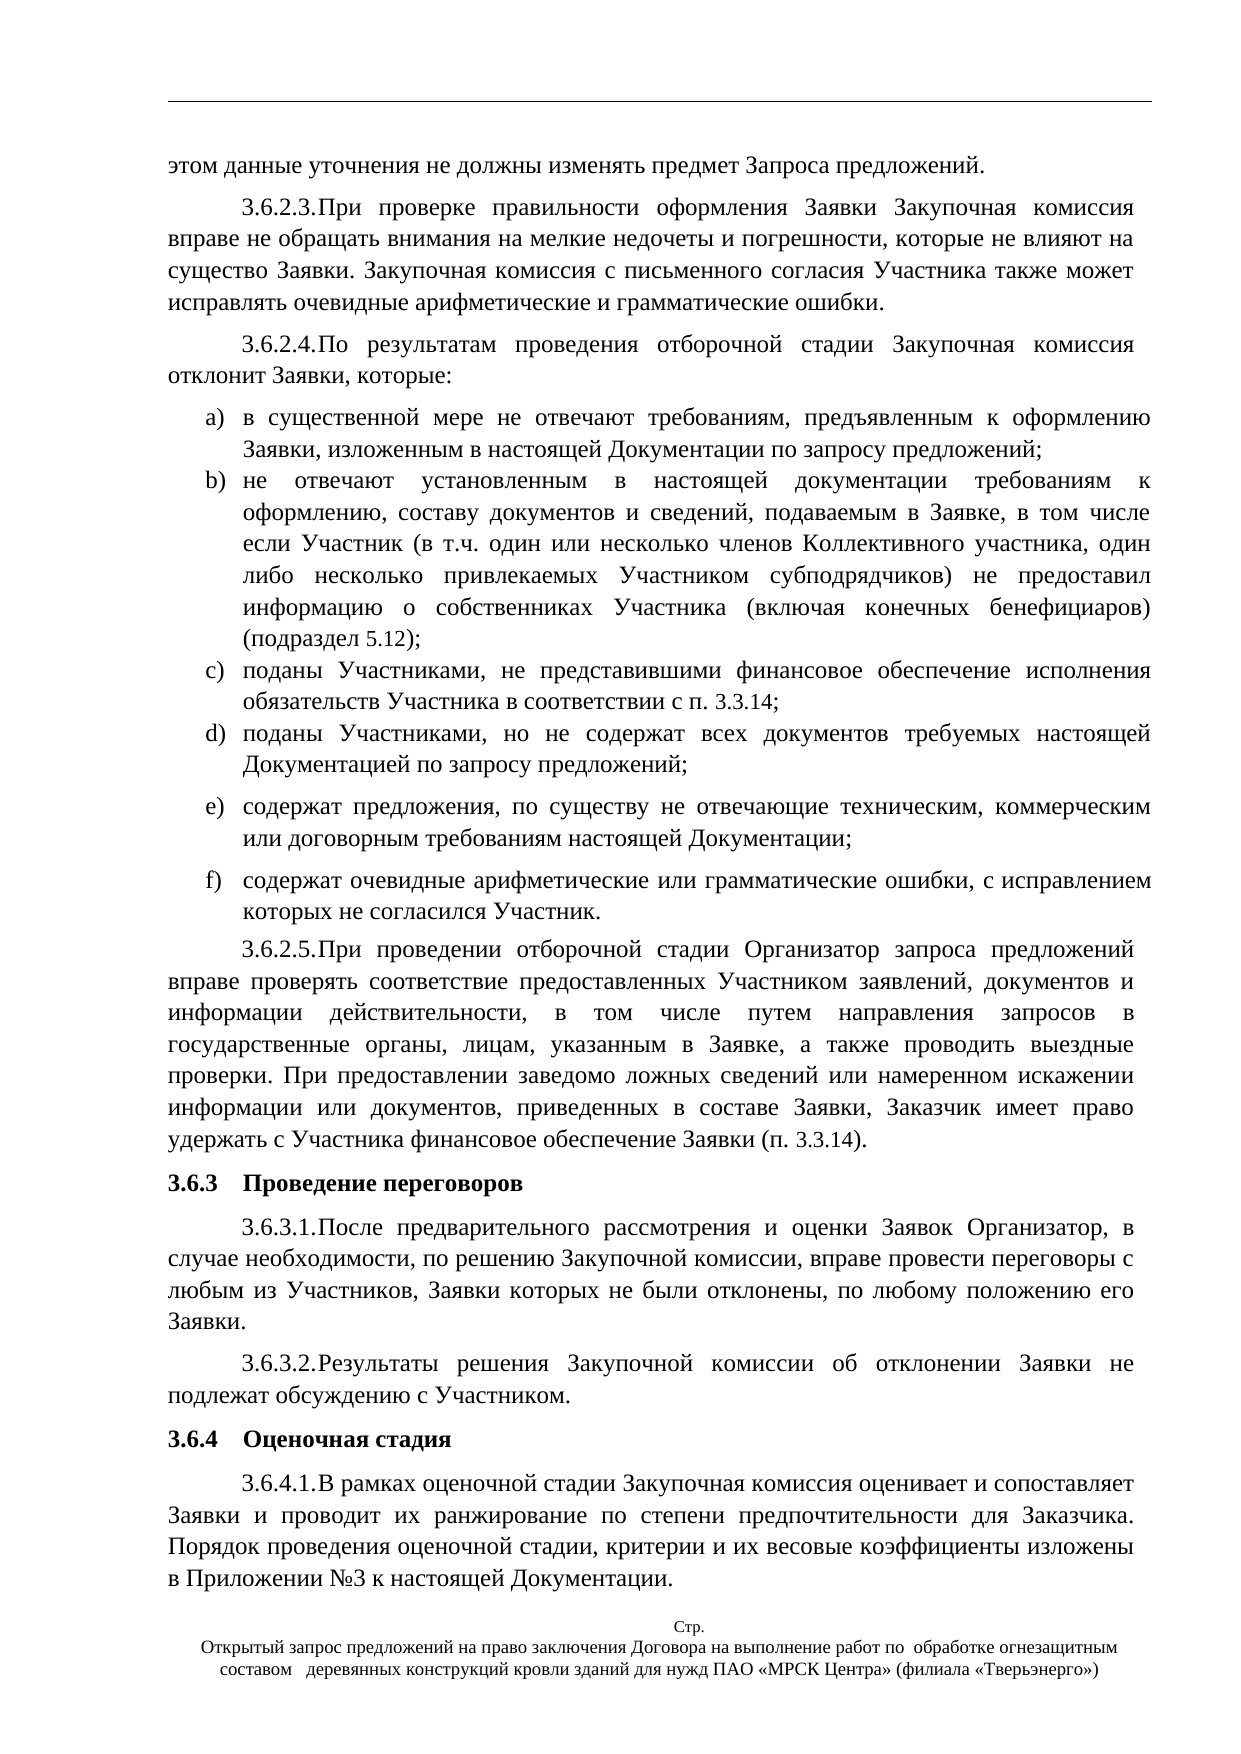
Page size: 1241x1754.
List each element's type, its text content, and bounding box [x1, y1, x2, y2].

list При проведении отборочной стадии Организатор запроса предложений вправе проверять соответствие предоставленных Участником заявлений, документов и информации действительности, в том числе путем направления запросов в государственные органы, лицам, указанным в Заявке, а также проводить выездные проверки. При предоставлении заведомо ложных сведений или намеренном искажении информации или документов, приведенных в составе Заявки, Заказчик имеет право удержать с Участника финансовое обеспечение Заявки (п. 3.3.14). [168, 934, 1135, 1152]
list В рамках оценочной стадии Закупочная комиссия оценивает и сопоставляет Заявки и проводит их ранжирование по степени предпочтительности для Заказчика. Порядок проведения оценочной стадии, критерии и их весовые коэффициенты изложены в Приложении №3 к настоящей Документации. [168, 1468, 1135, 1592]
list не отвечают установленным в настоящей документации требованиям к оформлению, составу документов и сведений, подаваемым в Заявке, в том числе если Участник (в т.ч. один или несколько членов Коллективного участника, один либо несколько привлекаемых Участником субподрядчиков) не предоставил информацию о собственниках Участника (включая конечных бенефициаров) (подраздел 5.12); [205, 465, 1152, 652]
list содержат предложения, по существу не отвечающие техническим, коммерческим или договорным требованиям настоящей Документации; [205, 791, 1152, 852]
subtitle Оценочная стадия [168, 1424, 1152, 1453]
list При проверке правильности оформления Заявки Закупочная комиссия вправе не обращать внимания на мелкие недочеты и погрешности, которые не влияют на существо Заявки. Закупочная комиссия с письменного согласия Участника также может исправлять очевидные арифметические и грамматические ошибки. [168, 192, 1135, 315]
list в существенной мере не отвечают требованиям, предъявленным к оформлению Заявки, изложенным в настоящей Документации по запросу предложений; [205, 402, 1152, 462]
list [168, 150, 1135, 179]
list По результатам проведения отборочной стадии Закупочная комиссия отклонит Заявки, которые: [168, 329, 1135, 389]
list После предварительного рассмотрения и оценки Заявок Организатор, в случае необходимости, по решению Закупочной комиссии, вправе провести переговоры с любым из Участников, Заявки которых не были отклонены, по любому положению его Заявки. [168, 1212, 1135, 1335]
list поданы Участниками, но не содержат всех документов требуемых настоящей Документацией по запросу предложений; [205, 718, 1152, 778]
list поданы Участниками, не представившими финансовое обеспечение исполнения обязательств Участника в соответствии с п. 3.3.14; [205, 655, 1152, 715]
subtitle Проведение переговоров [168, 1168, 1152, 1196]
list содержат очевидные арифметические или грамматические ошибки, с исправлением которых не согласился Участник. [205, 865, 1152, 925]
list Результаты решения Закупочной комиссии об отклонении Заявки не подлежат обсуждению с Участником. [168, 1348, 1135, 1409]
